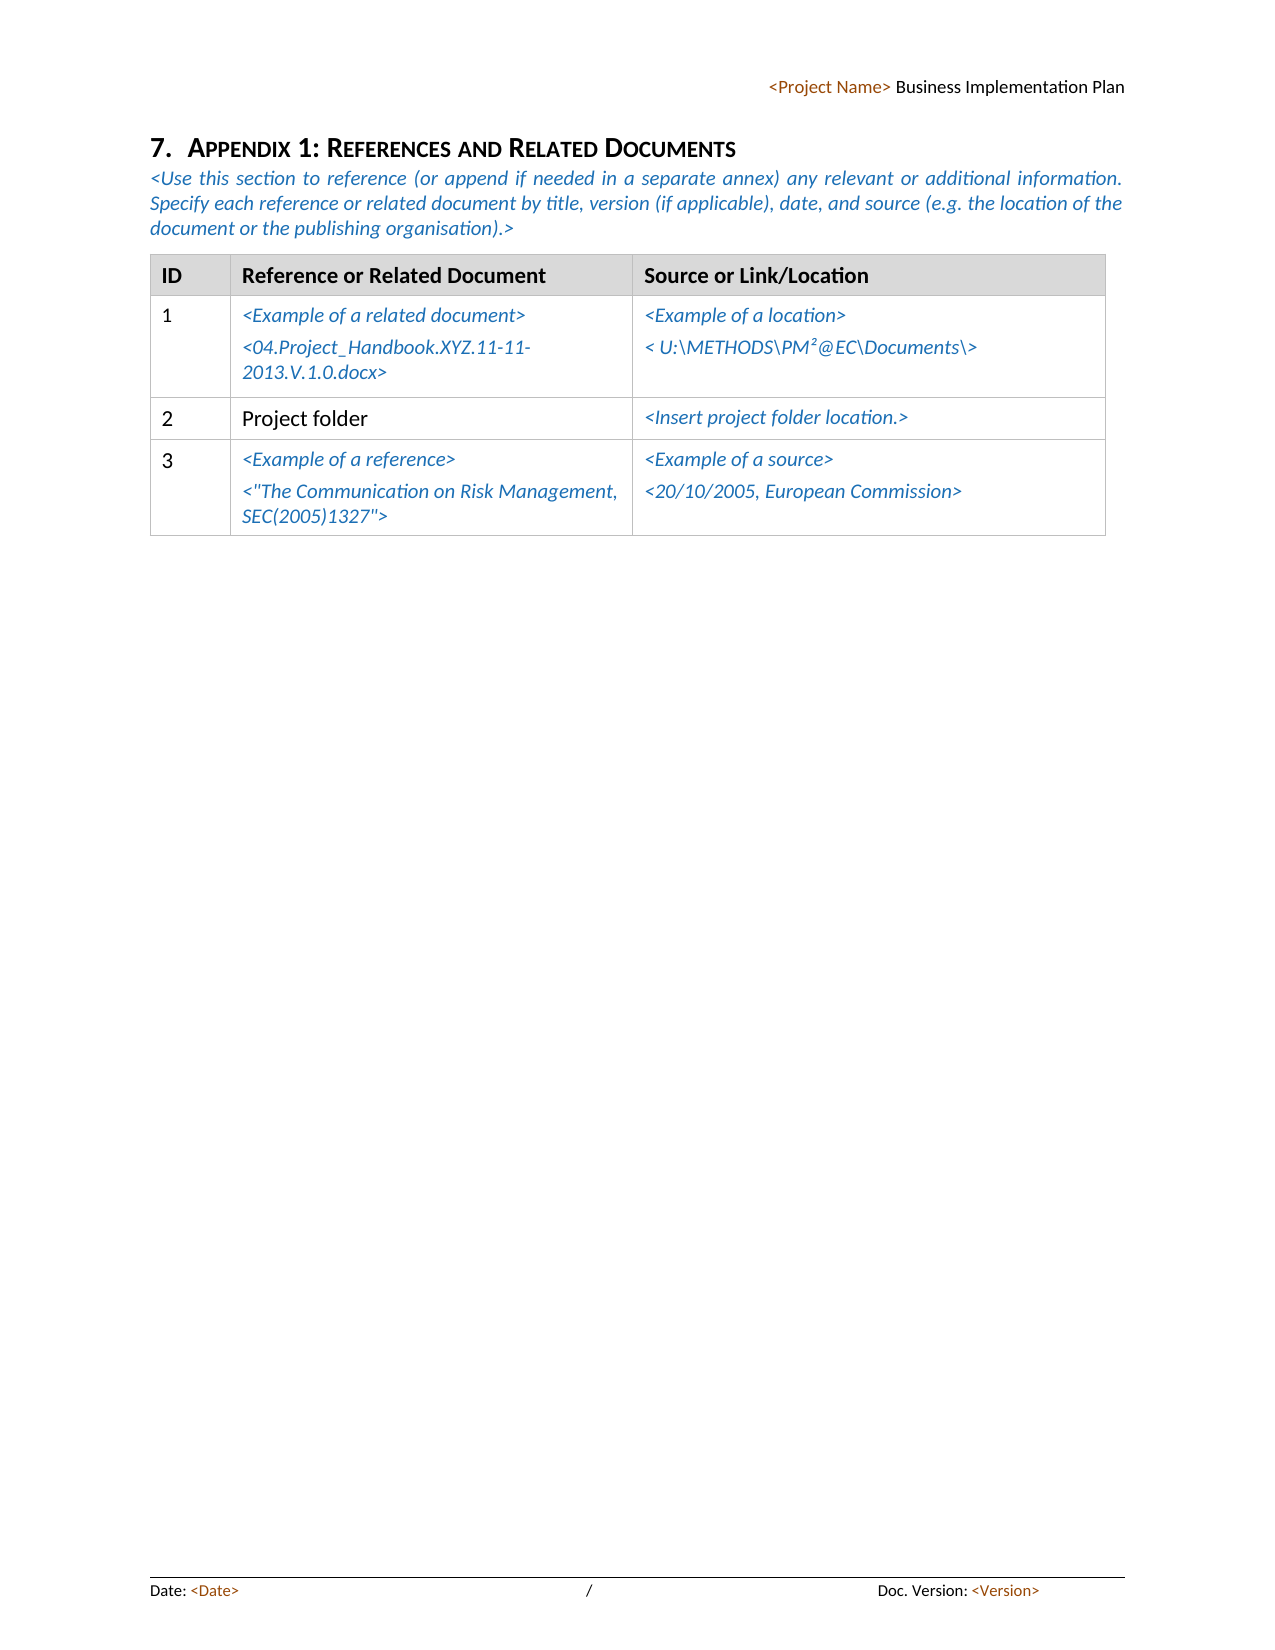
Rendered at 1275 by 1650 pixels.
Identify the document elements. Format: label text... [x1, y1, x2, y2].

subtitle Appendix 1: References and Related Documents [150, 129, 1125, 165]
table_cell <Example of a reference> <"The Communication on Risk Management, SEC(2005)1327"> [231, 440, 632, 535]
table_header Reference or Related Document [231, 255, 632, 295]
table_cell 2 [151, 398, 230, 439]
table_cell <Insert project folder location.> [633, 398, 1105, 439]
table_header Source or Link/Location [633, 255, 1105, 295]
table_cell 3 [151, 440, 230, 535]
text <Use this section to reference (or append if needed in a separate annex) any relevant or additional information. Specify each reference or related document by title, version (if applicable), date, and source (e.g. the location of the document or the publishing organisation).> [150, 165, 1125, 241]
table_header ID [151, 255, 230, 295]
table_cell <Example of a related document> <04.Project_Handbook.XYZ.11-11-2013.V.1.0.docx> [231, 296, 632, 397]
table_cell 1 [151, 296, 230, 397]
table_cell Project folder [231, 398, 632, 439]
table_cell <Example of a location> < U:\METHODS\PM²@EC\Documents\> [633, 296, 1105, 397]
table_cell <Example of a source> <20/10/2005, European Commission> [633, 440, 1105, 535]
